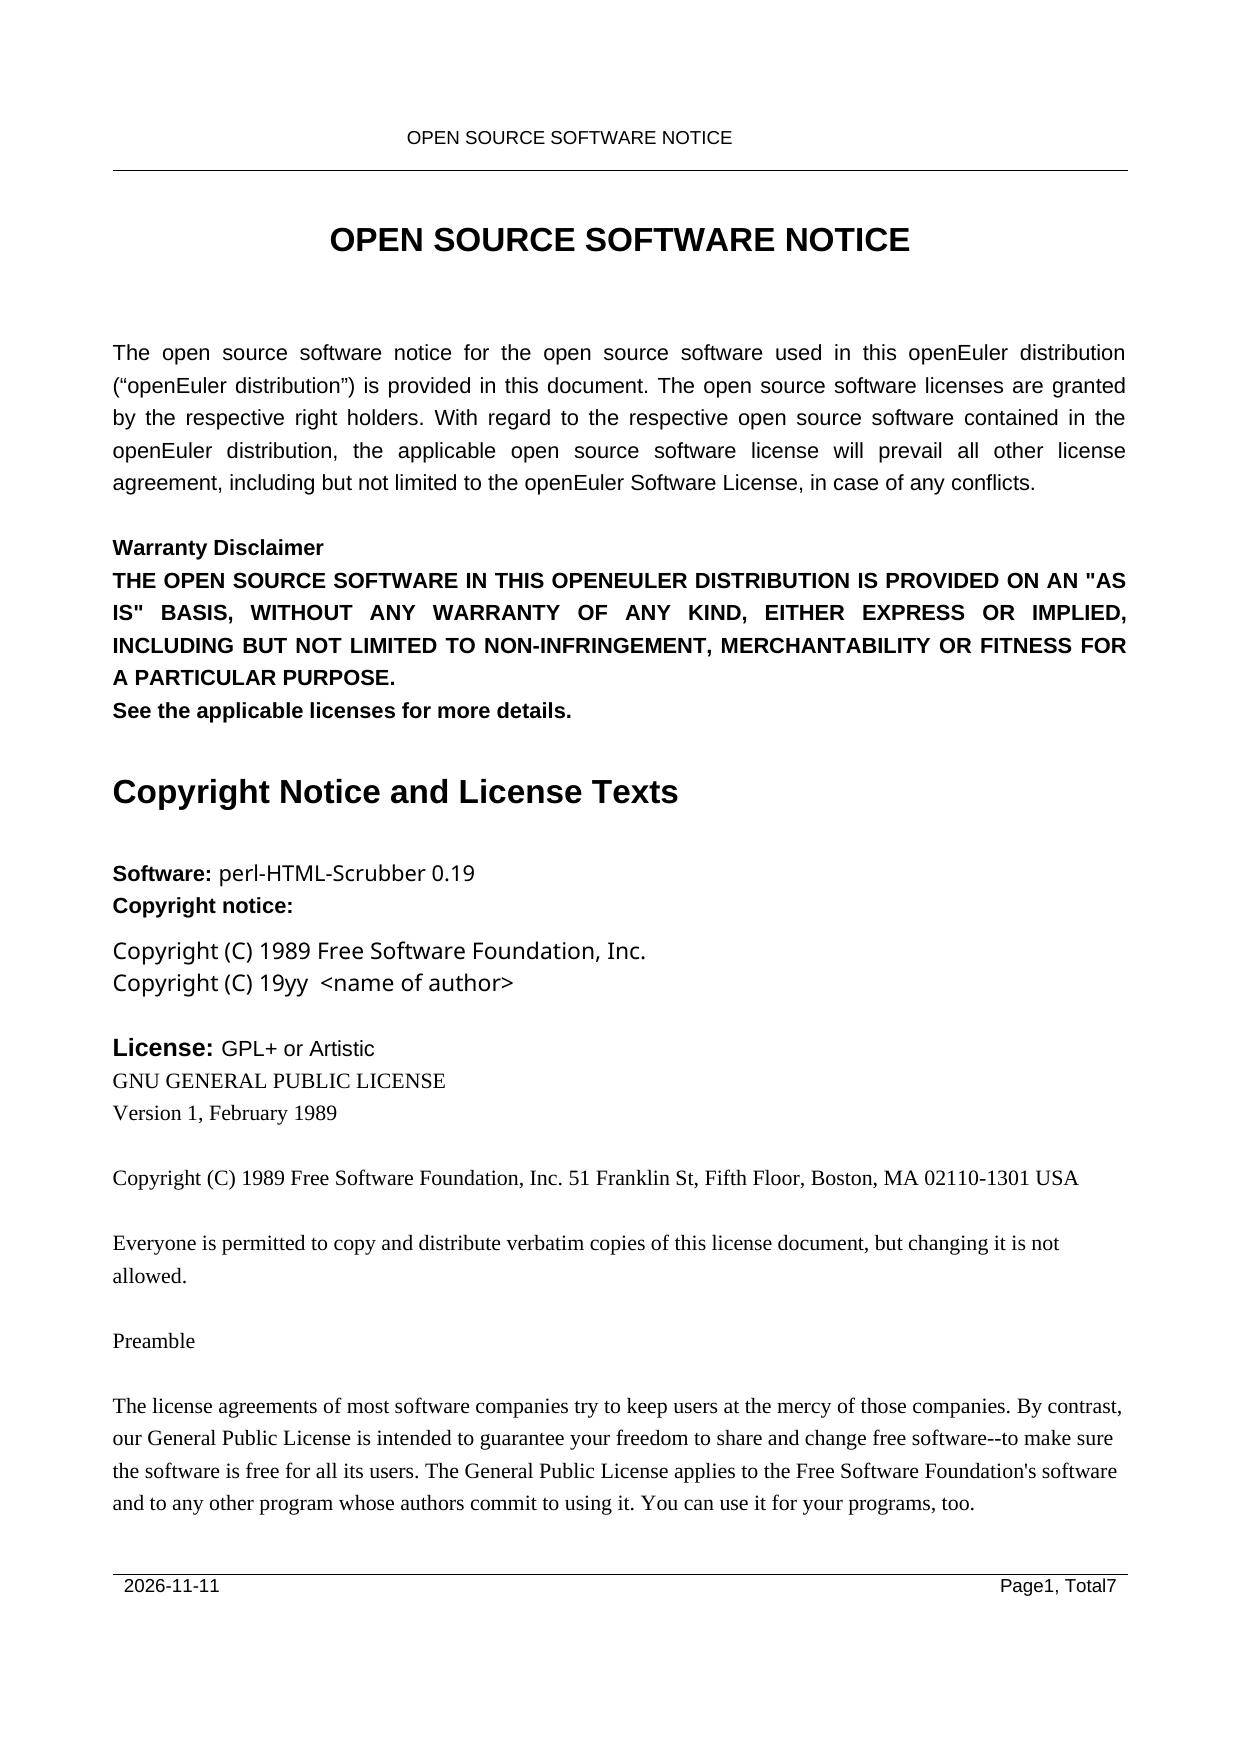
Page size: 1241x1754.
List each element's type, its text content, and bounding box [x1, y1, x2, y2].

text THE OPEN SOURCE SOFTWARE IN THIS OPENEULER DISTRIBUTION IS PROVIDED ON AN "AS IS" BASIS, WITHOUT ANY WARRANTY OF ANY KIND, EITHER EXPRESS OR IMPLIED, INCLUDING BUT NOT LIMITED TO NON-INFRINGEMENT, MERCHANTABILITY OR FITNESS FOR A PARTICULAR PURPOSE. See the applicable licenses for more details. [112, 564, 1128, 726]
text Copyright notice: [112, 889, 1128, 921]
text The open source software notice for the open source software used in this openEuler distribution (“openEuler distribution”) is provided in this document. The open source software licenses are granted by the respective right holders. With regard to the respective open source software contained in the openEuler distribution, the applicable open source software license will prevail all other license agreement, including but not limited to the openEuler Software License, in case of any conflicts. [112, 336, 1128, 499]
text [112, 1064, 1128, 1519]
text Copyright Notice and License Texts [112, 759, 1128, 824]
text Warranty Disclaimer [112, 531, 1128, 564]
text License: GPL+ or Artistic [112, 1031, 1128, 1064]
text Copyright (C) 1989 Free Software Foundation, Inc. Copyright (C) 19yy <name of author> [112, 934, 1128, 1031]
title Software: perl-HTML-Scrubber 0.19 [112, 856, 1128, 889]
text OPEN SOURCE SOFTWARE NOTICE [112, 206, 1128, 271]
